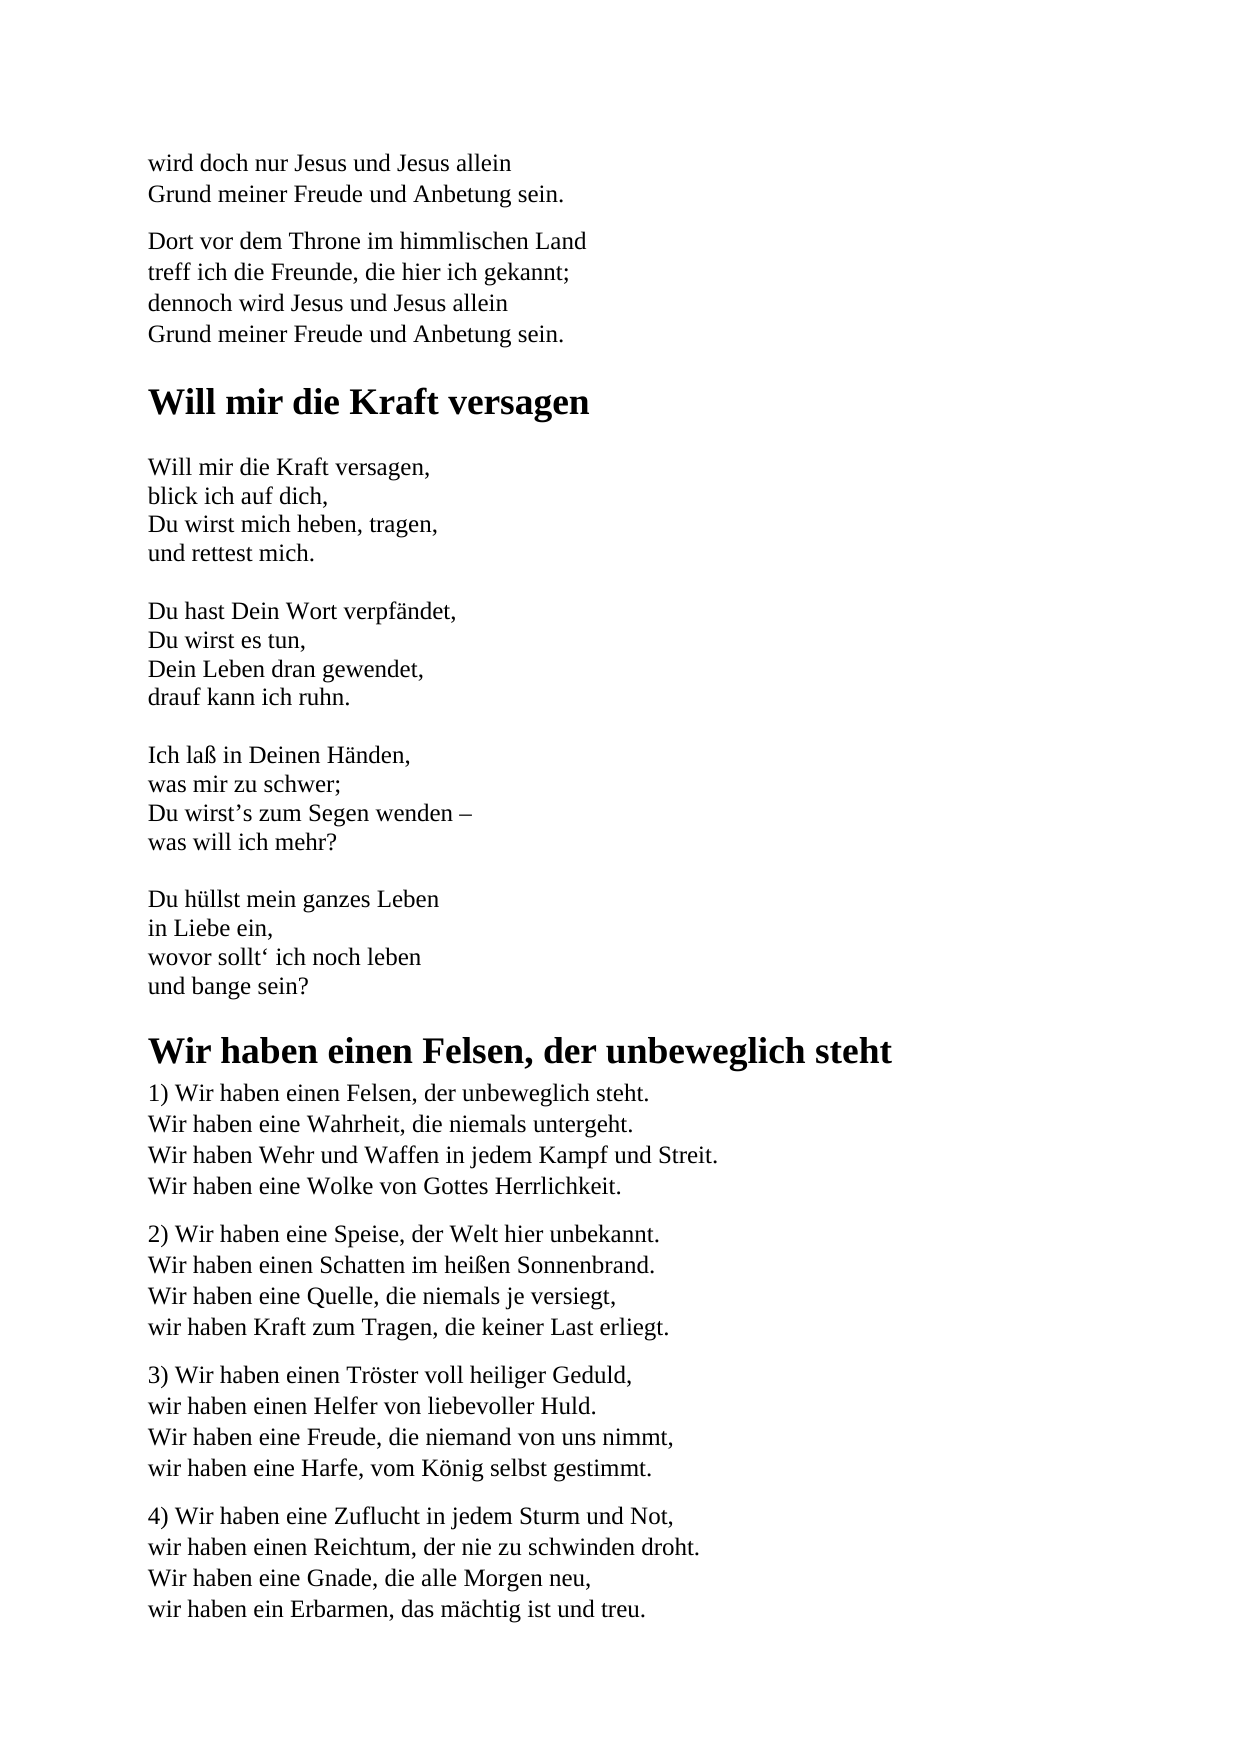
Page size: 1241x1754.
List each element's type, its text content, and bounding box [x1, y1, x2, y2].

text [148, 148, 1093, 207]
text 4) Wir haben eine Zuflucht in jedem Sturm und Not, wir haben einen Reichtum, der nie zu schwinden droht. Wir haben eine Gnade, die alle Morgen neu, wir haben ein Erbarmen, das mächtig ist und treu. [148, 1501, 1093, 1623]
text Will mir die Kraft versagen, blick ich auf dich, Du wirst mich heben, tragen, und rettest mich. [148, 452, 1093, 567]
subtitle Wir haben einen Felsen, der unbeweglich steht [148, 1029, 1093, 1072]
subtitle Will mir die Kraft versagen [148, 380, 1093, 423]
text 2) Wir haben eine Speise, der Welt hier unbekannt. Wir haben einen Schatten im heißen Sonnenbrand. Wir haben eine Quelle, die niemals je versiegt, wir haben Kraft zum Tragen, die keiner Last erliegt. [148, 1219, 1093, 1341]
text Ich laß in Deinen Händen, was mir zu schwer; Du wirst’s zum Segen wenden – was will ich mehr? [148, 740, 1093, 855]
text Dort vor dem Throne im himmlischen Land treff ich die Freunde, die hier ich gekannt; dennoch wird Jesus und Jesus allein Grund meiner Freude und Anbetung sein. [148, 226, 1093, 348]
text 1) Wir haben einen Felsen, der unbeweglich steht. Wir haben eine Wahrheit, die niemals untergeht. Wir haben Wehr und Waffen in jedem Kampf und Streit. Wir haben eine Wolke von Gottes Herrlichkeit. [148, 1078, 1093, 1200]
text 3) Wir haben einen Tröster voll heiliger Geduld, wir haben einen Helfer von liebevoller Huld. Wir haben eine Freude, die niemand von uns nimmt, wir haben eine Harfe, vom König selbst gestimmt. [148, 1360, 1093, 1482]
text Du hast Dein Wort verpfändet, Du wirst es tun, Dein Leben dran gewendet, drauf kann ich ruhn. [148, 596, 1093, 711]
text Du hüllst mein ganzes Leben in Liebe ein, wovor sollt‘ ich noch leben und bange sein? [148, 884, 1093, 999]
